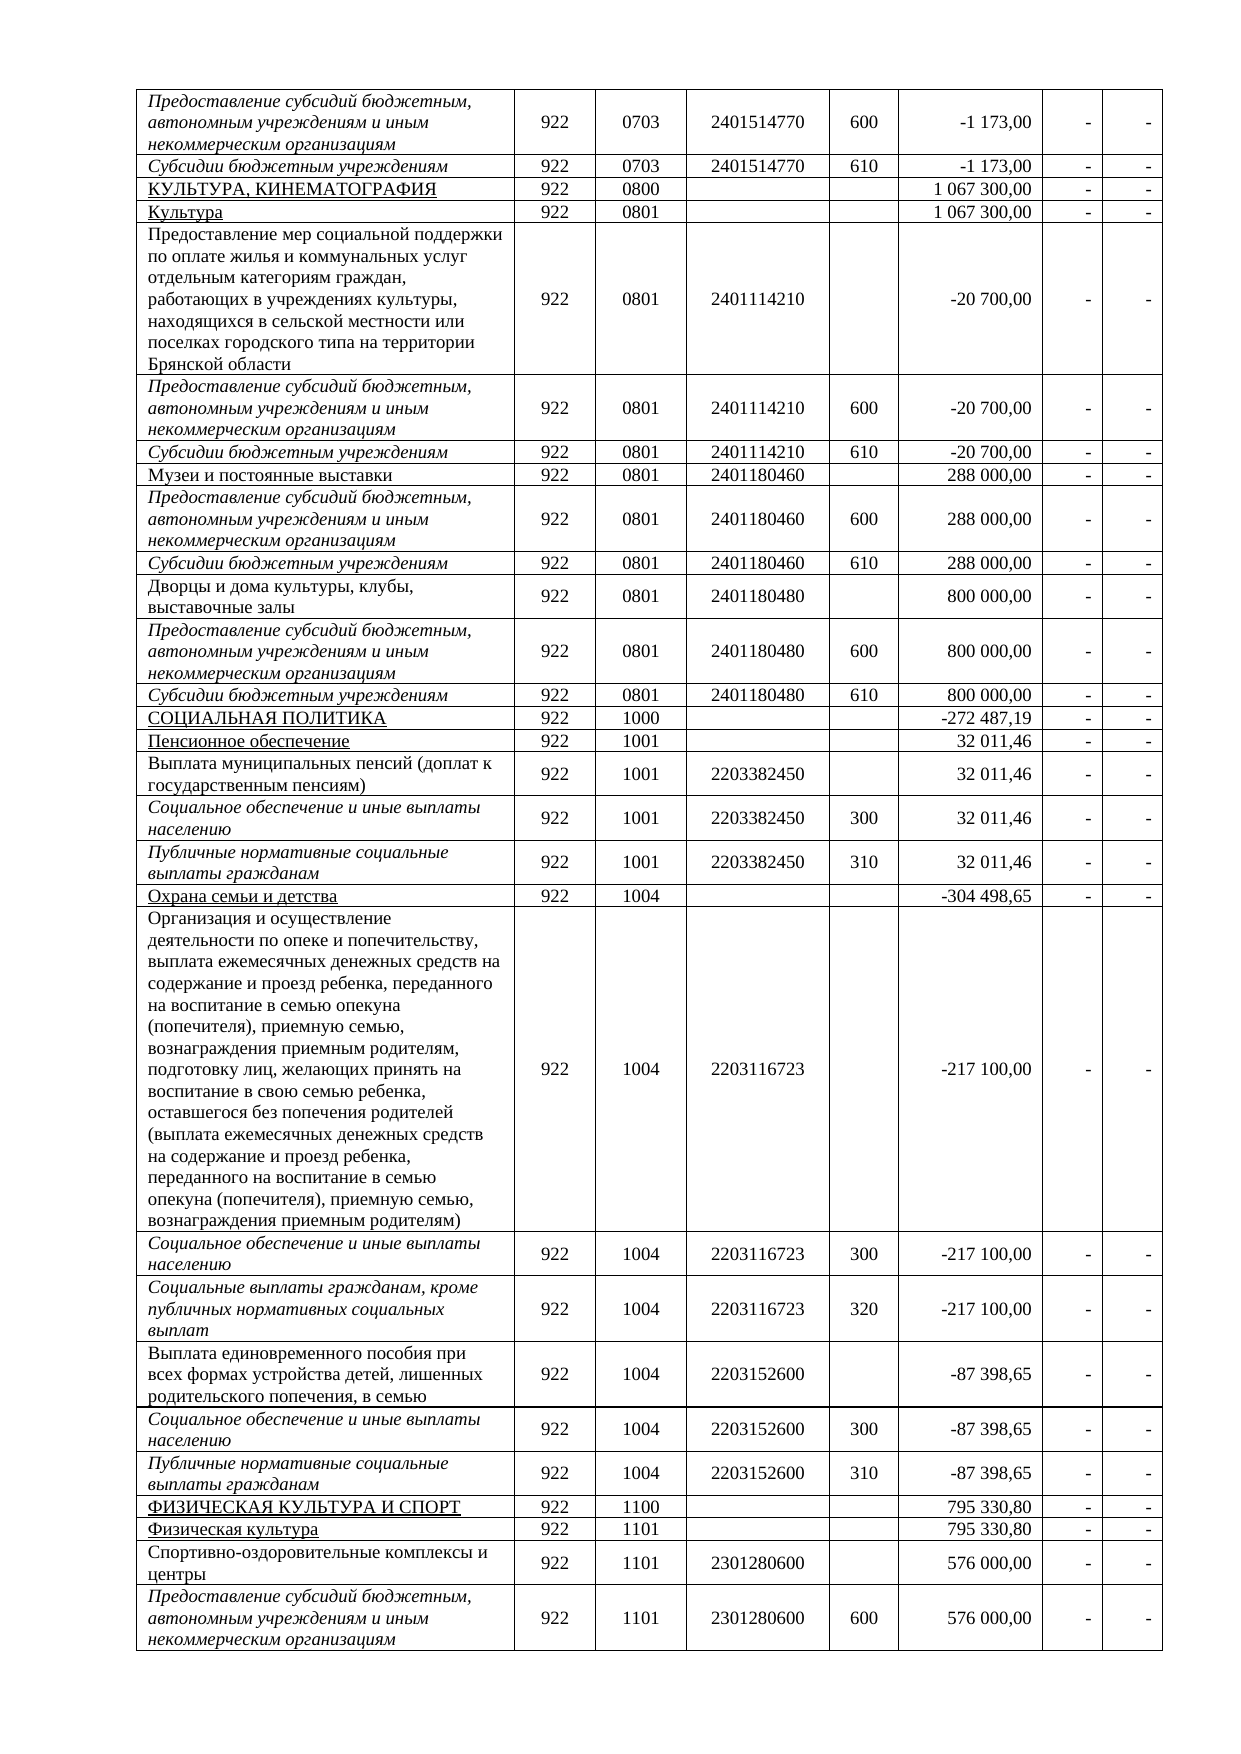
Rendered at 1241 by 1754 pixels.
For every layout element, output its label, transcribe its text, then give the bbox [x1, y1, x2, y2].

table_cell 0801 [596, 552, 686, 573]
table_cell 288 000,00 [899, 552, 1042, 573]
table_cell - [1103, 486, 1162, 551]
table_cell - [1103, 201, 1162, 222]
table_cell 922 [515, 1496, 595, 1517]
table_cell [830, 1496, 898, 1517]
table_cell [687, 707, 829, 728]
table_cell - [1043, 1408, 1102, 1451]
table_cell - [1043, 1452, 1102, 1495]
table_cell Предоставление субсидий бюджетным, автономным учреждениям и иным некоммерческим организациям [137, 1585, 514, 1650]
table_cell 0801 [596, 441, 686, 462]
table_cell [830, 730, 898, 751]
table_cell - [1043, 375, 1102, 440]
table_cell 2401180460 [687, 552, 829, 573]
table_cell - [1043, 441, 1102, 462]
table_cell 922 [515, 907, 595, 1231]
table_cell - [1103, 178, 1162, 199]
table_cell 300 [830, 1408, 898, 1451]
table_cell 922 [515, 1342, 595, 1406]
table_cell [687, 178, 829, 199]
table_cell 795 330,80 [899, 1518, 1042, 1540]
table_cell - [1103, 684, 1162, 706]
table_cell -217 100,00 [899, 907, 1042, 1231]
table_cell -1 173,00 [899, 90, 1042, 154]
table_cell 0800 [596, 178, 686, 199]
table_cell 610 [830, 441, 898, 462]
table_cell 922 [515, 1408, 595, 1451]
table_cell Выплата единовременного пособия при всех формах устройства детей, лишенных родительского попечения, в семью [137, 1342, 514, 1406]
table_cell 922 [515, 885, 595, 906]
table_cell - [1043, 796, 1102, 839]
table_cell Субсидии бюджетным учреждениям [137, 684, 514, 706]
table_cell [830, 464, 898, 485]
table_cell [687, 730, 829, 751]
table_cell Культура [137, 201, 514, 222]
table_cell -20 700,00 [899, 375, 1042, 440]
table_cell - [1043, 1276, 1102, 1341]
table_cell 1004 [596, 1408, 686, 1451]
table_cell 2203152600 [687, 1452, 829, 1495]
table_cell 922 [515, 1276, 595, 1341]
table_cell - [1043, 90, 1102, 154]
table_cell Выплата муниципальных пенсий (доплат к государственным пенсиям) [137, 752, 514, 795]
table_cell 2401180460 [687, 486, 829, 551]
table_cell 1001 [596, 752, 686, 795]
table_cell 600 [830, 90, 898, 154]
table_cell Спортивно-оздоровительные комплексы и центры [137, 1541, 514, 1584]
table_cell [830, 201, 898, 222]
table_cell 0801 [596, 375, 686, 440]
table_cell 0703 [596, 155, 686, 177]
table_cell 2401180480 [687, 575, 829, 618]
table_cell 922 [515, 752, 595, 795]
table_cell [687, 1496, 829, 1517]
table_cell 2401514770 [687, 90, 829, 154]
table_cell 800 000,00 [899, 619, 1042, 683]
table_cell 922 [515, 841, 595, 884]
table_cell 600 [830, 1585, 898, 1650]
table_cell - [1043, 1518, 1102, 1540]
table_cell 1001 [596, 841, 686, 884]
table_cell - [1103, 223, 1162, 374]
table_cell Социальные выплаты гражданам, кроме публичных нормативных социальных выплат [137, 1276, 514, 1341]
table_cell 2401114210 [687, 223, 829, 374]
table_cell - [1103, 730, 1162, 751]
table_cell [830, 1342, 898, 1406]
table_cell 288 000,00 [899, 486, 1042, 551]
table_cell 1001 [596, 796, 686, 839]
table_cell - [1103, 885, 1162, 906]
table_cell Организация и осуществление деятельности по опеке и попечительству, выплата ежемесячных денежных средств на содержание и проезд ребенка, переданного на воспитание в семью опекуна (попечителя), приемную семью, вознаграждения приемным родителям, подготовку лиц, желающих принять на воспитание в свою семью ребенка, оставшегося без попечения родителей (выплата ежемесячных денежных средств на содержание и проезд ребенка, переданного на воспитание в семью опекуна (попечителя), приемную семью, вознаграждения приемным родителям) [137, 907, 514, 1231]
table_cell 32 011,46 [899, 730, 1042, 751]
table_cell - [1103, 1276, 1162, 1341]
table_cell 2401180480 [687, 619, 829, 683]
table_cell - [1043, 684, 1102, 706]
table_cell - [1103, 1518, 1162, 1540]
table_cell - [1043, 619, 1102, 683]
table_cell Публичные нормативные социальные выплаты гражданам [137, 1452, 514, 1495]
table_cell Субсидии бюджетным учреждениям [137, 552, 514, 573]
table_cell - [1103, 707, 1162, 728]
table_cell - [1103, 841, 1162, 884]
table_cell 310 [830, 1452, 898, 1495]
table_cell Социальное обеспечение и иные выплаты населению [137, 1408, 514, 1451]
table_cell 0801 [596, 575, 686, 618]
table_cell 922 [515, 1232, 595, 1275]
table_cell 310 [830, 841, 898, 884]
table_cell - [1103, 375, 1162, 440]
table_cell 576 000,00 [899, 1585, 1042, 1650]
table_cell 795 330,80 [899, 1496, 1042, 1517]
table_cell 576 000,00 [899, 1541, 1042, 1584]
table_cell Предоставление субсидий бюджетным, автономным учреждениям и иным некоммерческим организациям [137, 619, 514, 683]
table_cell -217 100,00 [899, 1232, 1042, 1275]
table_cell - [1103, 464, 1162, 485]
table_cell 0801 [596, 486, 686, 551]
table_cell - [1103, 1232, 1162, 1275]
table_cell 1004 [596, 1342, 686, 1406]
table_cell 2301280600 [687, 1541, 829, 1584]
table_cell - [1043, 575, 1102, 618]
table_cell 600 [830, 486, 898, 551]
table_cell - [1103, 90, 1162, 154]
table_cell -87 398,65 [899, 1408, 1042, 1451]
table_cell 922 [515, 619, 595, 683]
table_cell - [1043, 486, 1102, 551]
table_cell 2203152600 [687, 1408, 829, 1451]
table_cell [830, 707, 898, 728]
table_cell [830, 1518, 898, 1540]
table_cell 2401114210 [687, 375, 829, 440]
table_cell Предоставление субсидий бюджетным, автономным учреждениям и иным некоммерческим организациям [137, 90, 514, 154]
table_cell - [1043, 752, 1102, 795]
table_cell 2203152600 [687, 1342, 829, 1406]
table_cell 2401114210 [687, 441, 829, 462]
table_cell Охрана семьи и детства [137, 885, 514, 906]
table_cell Субсидии бюджетным учреждениям [137, 441, 514, 462]
table_cell [830, 907, 898, 1231]
table_cell 800 000,00 [899, 575, 1042, 618]
table_cell 800 000,00 [899, 684, 1042, 706]
table_cell 610 [830, 552, 898, 573]
table_cell Предоставление мер социальной поддержки по оплате жилья и коммунальных услуг отдельным категориям граждан, работающих в учреждениях культуры, находящихся в сельской местности или поселках городского типа на территории Брянской области [137, 223, 514, 374]
table_cell 300 [830, 1232, 898, 1275]
table_cell 1004 [596, 907, 686, 1231]
table_cell СОЦИАЛЬНАЯ ПОЛИТИКА [137, 707, 514, 728]
table_cell - [1103, 1541, 1162, 1584]
table_cell - [1043, 155, 1102, 177]
table_cell 0801 [596, 684, 686, 706]
table_cell -304 498,65 [899, 885, 1042, 906]
table_cell 0801 [596, 619, 686, 683]
table_cell 922 [515, 441, 595, 462]
table_cell 2203116723 [687, 1232, 829, 1275]
table_cell 922 [515, 178, 595, 199]
table_cell 32 011,46 [899, 796, 1042, 839]
table_cell 2203116723 [687, 907, 829, 1231]
table_cell 922 [515, 90, 595, 154]
table_cell 600 [830, 619, 898, 683]
table_cell [687, 201, 829, 222]
table_cell 32 011,46 [899, 752, 1042, 795]
table_cell - [1043, 907, 1102, 1231]
table_cell 1101 [596, 1541, 686, 1584]
table_cell Дворцы и дома культуры, клубы, выставочные залы [137, 575, 514, 618]
table_cell 2203116723 [687, 1276, 829, 1341]
table_cell Субсидии бюджетным учреждениям [137, 155, 514, 177]
table_cell 2401180480 [687, 684, 829, 706]
table_cell 300 [830, 796, 898, 839]
table_cell - [1043, 1585, 1102, 1650]
table_cell 600 [830, 375, 898, 440]
table_cell 922 [515, 730, 595, 751]
table_cell - [1043, 1342, 1102, 1406]
table_cell 1004 [596, 885, 686, 906]
table_cell Социальное обеспечение и иные выплаты населению [137, 1232, 514, 1275]
table_cell 922 [515, 684, 595, 706]
table_cell Предоставление субсидий бюджетным, автономным учреждениям и иным некоммерческим организациям [137, 486, 514, 551]
table_cell - [1043, 223, 1102, 374]
table_cell - [1043, 1541, 1102, 1584]
table_cell 2203382450 [687, 841, 829, 884]
table_cell [687, 1518, 829, 1540]
table_cell 922 [515, 1541, 595, 1584]
table_cell 32 011,46 [899, 841, 1042, 884]
table_cell 1001 [596, 730, 686, 751]
table_cell - [1103, 619, 1162, 683]
table_cell 922 [515, 486, 595, 551]
table_cell 0801 [596, 223, 686, 374]
table_cell 610 [830, 684, 898, 706]
table_cell 922 [515, 796, 595, 839]
table_cell 1000 [596, 707, 686, 728]
table_cell - [1043, 1232, 1102, 1275]
table_cell - [1103, 1342, 1162, 1406]
table_cell - [1043, 201, 1102, 222]
table_cell 922 [515, 223, 595, 374]
table_cell 1101 [596, 1518, 686, 1540]
table_cell 1004 [596, 1232, 686, 1275]
table_cell Музеи и постоянные выставки [137, 464, 514, 485]
table_cell - [1103, 752, 1162, 795]
table_cell Социальное обеспечение и иные выплаты населению [137, 796, 514, 839]
table_cell - [1043, 1496, 1102, 1517]
table_cell [830, 885, 898, 906]
table_cell 0801 [596, 201, 686, 222]
table_cell - [1043, 464, 1102, 485]
table_cell 2401514770 [687, 155, 829, 177]
table_cell - [1103, 907, 1162, 1231]
table_cell -272 487,19 [899, 707, 1042, 728]
table_cell - [1103, 796, 1162, 839]
table_cell 1004 [596, 1276, 686, 1341]
table_cell 922 [515, 201, 595, 222]
table_cell - [1103, 552, 1162, 573]
table_cell 0703 [596, 90, 686, 154]
table_cell 1 067 300,00 [899, 178, 1042, 199]
table_cell -20 700,00 [899, 441, 1042, 462]
table_cell Публичные нормативные социальные выплаты гражданам [137, 841, 514, 884]
table_cell [830, 223, 898, 374]
table_cell Физическая культура [137, 1518, 514, 1540]
table_cell -87 398,65 [899, 1342, 1042, 1406]
table_cell 922 [515, 375, 595, 440]
table_cell - [1103, 1585, 1162, 1650]
table_cell -1 173,00 [899, 155, 1042, 177]
table_cell 922 [515, 707, 595, 728]
table_cell -87 398,65 [899, 1452, 1042, 1495]
table_cell 1 067 300,00 [899, 201, 1042, 222]
table_cell - [1103, 1452, 1162, 1495]
table_cell 0801 [596, 464, 686, 485]
table_cell Пенсионное обеспечение [137, 730, 514, 751]
table_cell 2301280600 [687, 1585, 829, 1650]
table_cell - [1103, 575, 1162, 618]
table_cell 922 [515, 464, 595, 485]
table_cell 2203382450 [687, 752, 829, 795]
table_cell [687, 885, 829, 906]
table_cell 922 [515, 1452, 595, 1495]
table_cell 2203382450 [687, 796, 829, 839]
table_cell - [1043, 552, 1102, 573]
table_cell - [1103, 1408, 1162, 1451]
table_cell 2401180460 [687, 464, 829, 485]
table_cell КУЛЬТУРА, КИНЕМАТОГРАФИЯ [137, 178, 514, 199]
table_cell - [1043, 178, 1102, 199]
table_cell - [1043, 707, 1102, 728]
table_cell [830, 752, 898, 795]
table_cell - [1043, 730, 1102, 751]
table_cell 1100 [596, 1496, 686, 1517]
table_cell - [1103, 1496, 1162, 1517]
table_cell -217 100,00 [899, 1276, 1042, 1341]
table_cell 922 [515, 552, 595, 573]
table_cell 922 [515, 1585, 595, 1650]
table_cell - [1103, 441, 1162, 462]
table_cell 610 [830, 155, 898, 177]
table_cell 1004 [596, 1452, 686, 1495]
table_cell 922 [515, 1518, 595, 1540]
table_cell - [1043, 841, 1102, 884]
table_cell - [1043, 885, 1102, 906]
table_cell 320 [830, 1276, 898, 1341]
table_cell - [1103, 155, 1162, 177]
table_cell 1101 [596, 1585, 686, 1650]
table_cell Предоставление субсидий бюджетным, автономным учреждениям и иным некоммерческим организациям [137, 375, 514, 440]
table_cell [830, 1541, 898, 1584]
table_cell [830, 575, 898, 618]
table_cell 922 [515, 155, 595, 177]
table_cell 288 000,00 [899, 464, 1042, 485]
table_cell -20 700,00 [899, 223, 1042, 374]
table_cell [830, 178, 898, 199]
table_cell 922 [515, 575, 595, 618]
table_cell ФИЗИЧЕСКАЯ КУЛЬТУРА И СПОРТ [137, 1496, 514, 1517]
